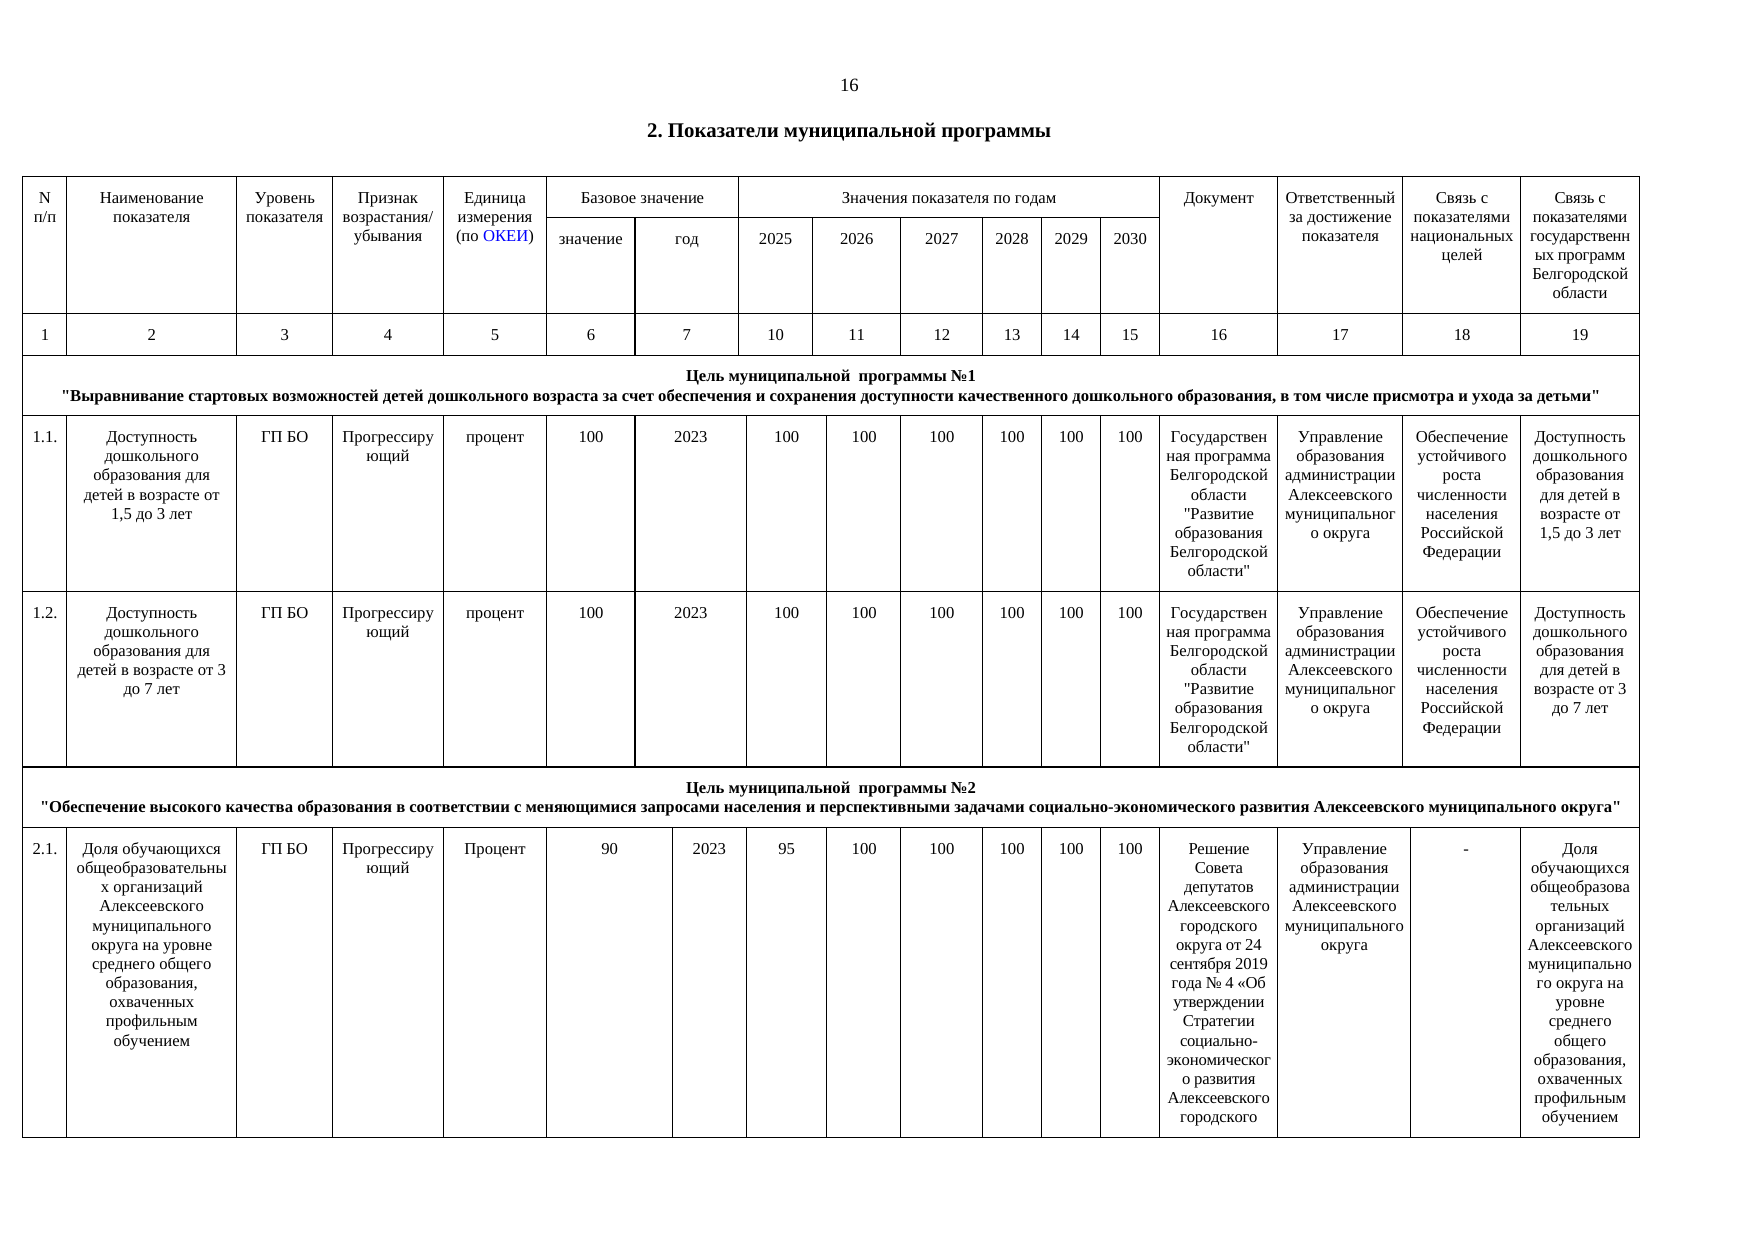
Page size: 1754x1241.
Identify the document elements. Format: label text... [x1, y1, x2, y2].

table_cell 11 [813, 314, 900, 354]
table_cell 100 [1042, 592, 1100, 766]
table_header Единица измерения (по ОКЕИ) [444, 177, 546, 313]
table_cell 12 [901, 314, 982, 354]
table_cell Доступность дошкольного образования для детей в возрасте от 1,5 до 3 лет [67, 416, 236, 591]
table_cell 7 [636, 314, 738, 354]
table_cell процент [444, 592, 546, 766]
table_cell 100 [983, 592, 1041, 766]
table_cell 1.2. [23, 592, 66, 766]
table_cell 100 [747, 416, 826, 591]
table_cell Цель муниципальной программы №1 "Выравнивание стартовых возможностей детей дошкольного возраста за счет обеспечения и сохранения доступности качественного дошкольного образования, в том числе присмотра и ухода за детьми" [23, 356, 1639, 415]
table_cell значение [547, 218, 634, 313]
table_cell ГП БО [237, 828, 332, 1137]
table_cell 15 [1101, 314, 1159, 354]
table_cell 2027 [901, 218, 982, 313]
table_header Связь с показателями государственных программ Белгородской области [1521, 177, 1639, 313]
table_cell 90 [547, 828, 672, 1137]
table_cell 2.1. [23, 828, 66, 1137]
table_cell 2029 [1042, 218, 1100, 313]
table_cell 6 [547, 314, 634, 354]
table_cell 2 [67, 314, 236, 354]
table_cell Прогрессирующий [333, 828, 443, 1137]
table_cell - [1411, 828, 1520, 1137]
table_cell 100 [547, 416, 634, 591]
table_cell 3 [237, 314, 332, 354]
table_header Базовое значение [547, 177, 738, 217]
table_header Связь с показателями национальных целей [1403, 177, 1520, 313]
table_cell 4 [333, 314, 443, 354]
table_cell 5 [444, 314, 546, 354]
table_cell 2026 [813, 218, 900, 313]
table_cell 100 [901, 416, 982, 591]
table_cell 100 [747, 592, 826, 766]
table_cell Прогрессирующий [333, 592, 443, 766]
title 2. Показатели муниципальной программы [89, 118, 1609, 142]
table_cell ГП БО [237, 592, 332, 766]
table_cell 100 [901, 828, 982, 1137]
table_cell Доступность дошкольного образования для детей в возрасте от 3 до 7 лет [1521, 592, 1639, 766]
table_cell 17 [1278, 314, 1402, 354]
table_cell процент [444, 416, 546, 591]
table_cell ГП БО [237, 416, 332, 591]
table_cell 95 [747, 828, 826, 1137]
table_cell 100 [1042, 416, 1100, 591]
table_cell 2023 [636, 416, 746, 591]
table_header Ответственный за достижение показателя [1278, 177, 1402, 313]
table_cell Обеспечение устойчивого роста численности населения Российской Федерации [1403, 416, 1520, 591]
table_cell 100 [983, 828, 1041, 1137]
table_cell 100 [901, 592, 982, 766]
table_cell 2030 [1101, 218, 1159, 313]
table_cell Управление образования администрации Алексеевского муниципального округа [1278, 592, 1402, 766]
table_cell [67, 828, 236, 1137]
table_cell 16 [1160, 314, 1277, 354]
table_cell 100 [1042, 828, 1100, 1137]
table_cell Управление образования администрации Алексеевского муниципального округа [1278, 416, 1402, 591]
table_cell 18 [1403, 314, 1520, 354]
table_cell 100 [1101, 592, 1159, 766]
table_cell 10 [739, 314, 812, 354]
table_cell Цель муниципальной программы №2 "Обеспечение высокого качества образования в соответствии с меняющимися запросами населения и перспективными задачами социально-экономического развития Алексеевского муниципального округа" [23, 768, 1639, 827]
table_cell Государственная программа Белгородской области "Развитие образования Белгородской области" [1160, 416, 1277, 591]
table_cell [1278, 828, 1410, 1137]
table_cell 2023 [673, 828, 746, 1137]
table_cell 19 [1521, 314, 1639, 354]
table_cell 100 [827, 828, 900, 1137]
table_cell 100 [1101, 416, 1159, 591]
table_cell Процент [444, 828, 546, 1137]
table_header Документ [1160, 177, 1277, 313]
table_header Уровень показателя [237, 177, 332, 313]
table_header N п/п [23, 177, 66, 313]
table_cell 2023 [636, 592, 746, 766]
table_cell 1.1. [23, 416, 66, 591]
table_cell 100 [983, 416, 1041, 591]
table_cell 100 [547, 592, 634, 766]
table_cell Обеспечение устойчивого роста численности населения Российской Федерации [1403, 592, 1520, 766]
table_cell 2028 [983, 218, 1041, 313]
table_cell 100 [827, 416, 900, 591]
table_cell 100 [827, 592, 900, 766]
table_cell Доступность дошкольного образования для детей в возрасте от 1,5 до 3 лет [1521, 416, 1639, 591]
table_header Значения показателя по годам [739, 177, 1159, 217]
table_header Признак возрастания/убывания [333, 177, 443, 313]
table_cell 14 [1042, 314, 1100, 354]
table_cell 1 [23, 314, 66, 354]
table_cell 2025 [739, 218, 812, 313]
table_cell Государственная программа Белгородской области "Развитие образования Белгородской области" [1160, 592, 1277, 766]
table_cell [1521, 828, 1639, 1137]
table_cell Доступность дошкольного образования для детей в возрасте от 3 до 7 лет [67, 592, 236, 766]
table_cell Прогрессирующий [333, 416, 443, 591]
table_cell год [636, 218, 738, 313]
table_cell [1160, 828, 1277, 1137]
table_cell 13 [983, 314, 1041, 354]
table_cell 100 [1101, 828, 1159, 1137]
table_header Наименование показателя [67, 177, 236, 313]
